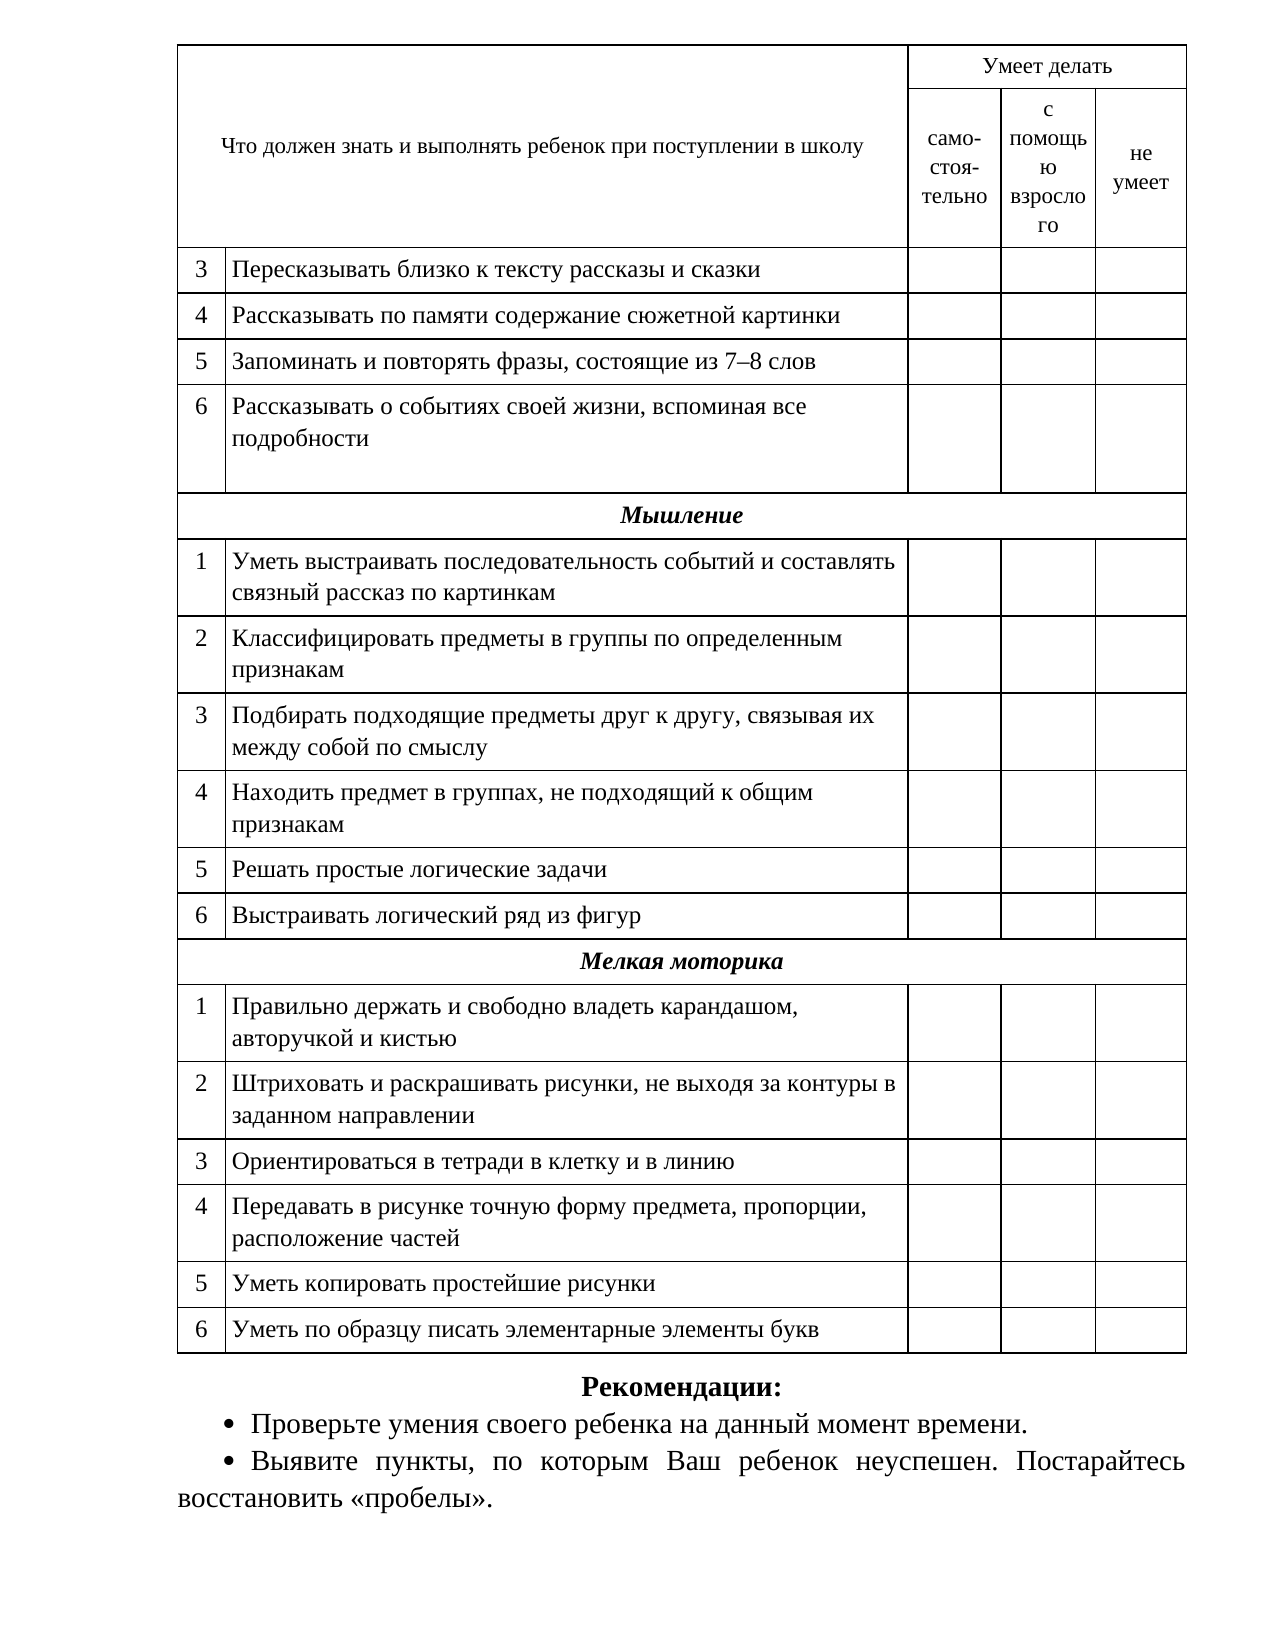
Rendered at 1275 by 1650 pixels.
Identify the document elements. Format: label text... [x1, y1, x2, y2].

table_cell [1002, 1062, 1095, 1138]
table_cell Уметь выстраивать последовательность событий и составлять связный рассказ по картинкам [226, 540, 907, 615]
table_cell Ориентироваться в тетради в клетку и в линию [226, 1140, 907, 1183]
table_cell Подбирать подходящие предметы друг к другу, связывая их между собой по смыслу [226, 694, 907, 769]
table_cell Находить предмет в группах, не подходящий к общим признакам [226, 771, 907, 847]
text Рекомендации: [177, 1369, 1186, 1403]
table_cell [1002, 985, 1095, 1061]
table_cell 3 [178, 248, 225, 292]
table_cell [1096, 694, 1186, 769]
table_cell Рассказывать по памяти содержание сюжетной картинки [226, 294, 907, 338]
list Выявите пункты, по которым Ваш ребенок неуспешен. Постарайтесь восстановить «пробелы». [177, 1443, 1186, 1513]
table_cell [1002, 848, 1095, 892]
table_cell Передавать в рисунке точную форму предмета, пропорции, расположение частей [226, 1185, 907, 1261]
table_cell [909, 385, 1000, 492]
table_cell [909, 1308, 1000, 1352]
table_cell Выстраивать логический ряд из фигур [226, 894, 907, 938]
table_cell с помощью взрослого [1002, 89, 1095, 247]
table_cell [1002, 694, 1095, 769]
table_cell 1 [178, 540, 225, 615]
table_cell [909, 848, 1000, 892]
table_cell [1096, 1262, 1186, 1306]
table_cell Уметь копировать простейшие рисунки [226, 1262, 907, 1306]
table_cell 6 [178, 1308, 225, 1352]
table_cell [1002, 1262, 1095, 1306]
table_cell [909, 771, 1000, 847]
table_cell [1096, 1140, 1186, 1183]
table_cell [1096, 894, 1186, 938]
table_cell не умеет [1096, 89, 1186, 247]
table_cell [1096, 985, 1186, 1061]
list Проверьте умения своего ребенка на данный момент времени. [177, 1406, 1186, 1440]
table_cell [1002, 771, 1095, 847]
table_cell [909, 1140, 1000, 1183]
table_cell [1002, 1140, 1095, 1183]
table_cell [1096, 1308, 1186, 1352]
table_header Умеет делать [909, 46, 1186, 88]
table_cell Уметь по образцу писать элементарные элементы букв [226, 1308, 907, 1352]
table_cell Решать простые логические задачи [226, 848, 907, 892]
table_cell [909, 985, 1000, 1061]
table_cell [1096, 385, 1186, 492]
table_cell [1002, 540, 1095, 615]
table_cell [909, 248, 1000, 292]
table_header Что должен знать и выполнять ребенок при поступлении в школу [178, 46, 907, 247]
table_cell [1096, 848, 1186, 892]
table_cell [1096, 617, 1186, 692]
table_cell 4 [178, 1185, 225, 1261]
table_cell [909, 1062, 1000, 1138]
table_cell [909, 617, 1000, 692]
table_cell 3 [178, 1140, 225, 1183]
table_cell [909, 1185, 1000, 1261]
table_cell 5 [178, 848, 225, 892]
table_cell 2 [178, 1062, 225, 1138]
table_cell 5 [178, 1262, 225, 1306]
table_cell Запоминать и повторять фразы, состоящие из 7–8 слов [226, 340, 907, 383]
table_cell Рассказывать о событиях своей жизни, вспоминая все подробности [226, 385, 907, 492]
table_cell [1002, 617, 1095, 692]
table_cell [909, 894, 1000, 938]
table_cell 6 [178, 894, 225, 938]
table_cell само-стоя- тельно [909, 89, 1000, 247]
table_cell 1 [178, 985, 225, 1061]
table_cell [1096, 294, 1186, 338]
table_cell Мышление [178, 494, 1186, 538]
table_cell 3 [178, 694, 225, 769]
table_cell [909, 1262, 1000, 1306]
table_cell [1096, 1062, 1186, 1138]
table_cell [1002, 1308, 1095, 1352]
table_cell Пересказывать близко к тексту рассказы и сказки [226, 248, 907, 292]
table_cell [1096, 540, 1186, 615]
table_cell [1002, 294, 1095, 338]
table_cell [1096, 1185, 1186, 1261]
table_cell Правильно держать и свободно владеть карандашом, авторучкой и кистью [226, 985, 907, 1061]
table_cell Штриховать и раскрашивать рисунки, не выходя за контуры в заданном направлении [226, 1062, 907, 1138]
table_cell [1096, 248, 1186, 292]
table_cell [1002, 248, 1095, 292]
table_cell [1002, 385, 1095, 492]
table_cell [1096, 340, 1186, 383]
table_cell [909, 340, 1000, 383]
table_cell [1002, 894, 1095, 938]
table_cell 2 [178, 617, 225, 692]
table_cell [909, 294, 1000, 338]
table_cell 5 [178, 340, 225, 383]
table_cell [1096, 771, 1186, 847]
table_cell 4 [178, 771, 225, 847]
table_cell [1002, 340, 1095, 383]
table_cell Классифицировать предметы в группы по определенным признакам [226, 617, 907, 692]
table_cell [909, 540, 1000, 615]
table_cell [1002, 1185, 1095, 1261]
table_cell [909, 694, 1000, 769]
table_cell 4 [178, 294, 225, 338]
table_cell Мелкая моторика [178, 940, 1186, 983]
table_cell 6 [178, 385, 225, 492]
